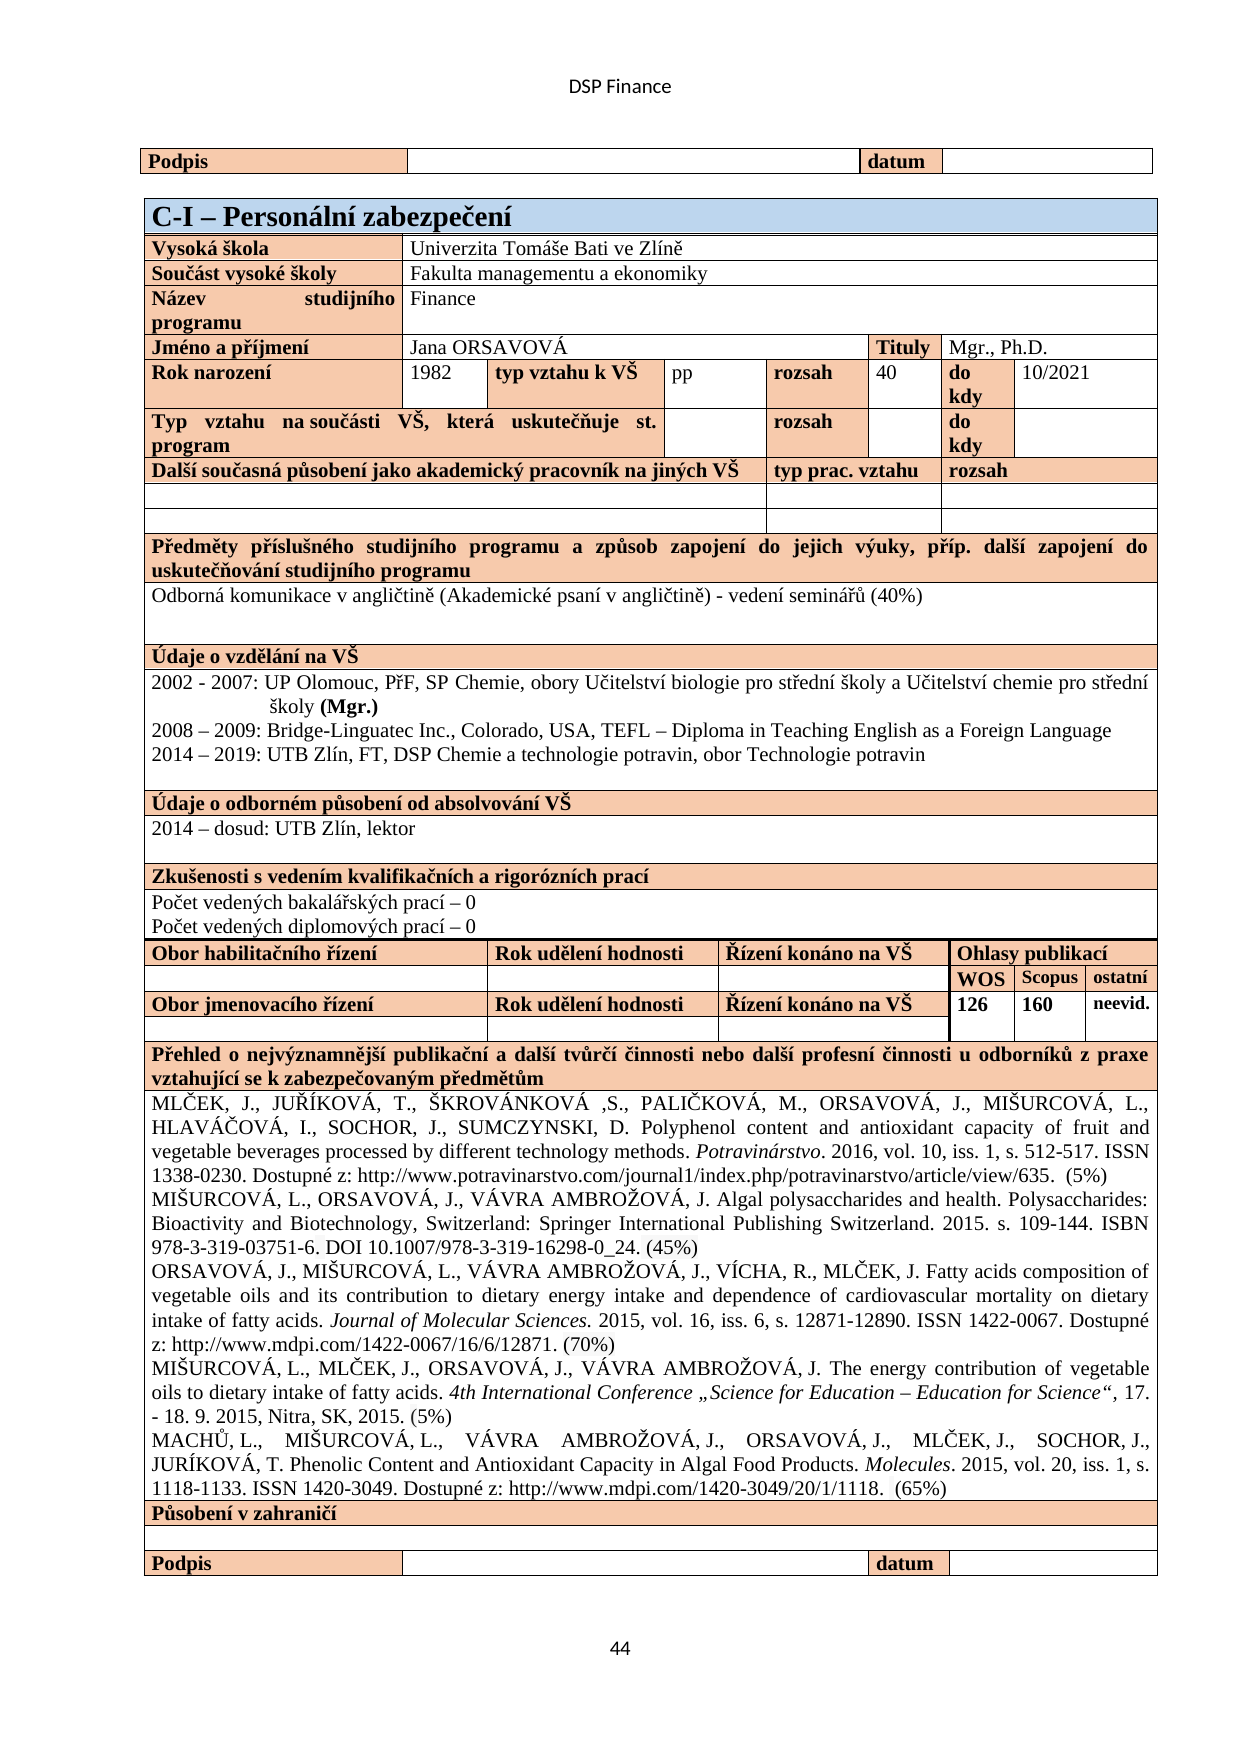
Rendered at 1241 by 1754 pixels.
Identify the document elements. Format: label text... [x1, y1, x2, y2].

table_cell 2014 – dosud: UTB Zlín, lektor [145, 816, 1157, 863]
table_cell Vysoká škola [145, 236, 402, 259]
table_cell [1015, 409, 1157, 457]
table_cell pp [665, 360, 766, 408]
table_cell [950, 1551, 1157, 1575]
table_cell [488, 1017, 718, 1041]
table_cell Předměty příslušného studijního programu a způsob zapojení do jejich výuky, příp. další zapojení do uskutečňování studijního programu [145, 534, 1157, 582]
table_cell typ vztahu k VŠ [488, 360, 664, 408]
table_cell Další současná působení jako akademický pracovník na jiných VŠ [145, 458, 766, 482]
table_cell 1982 [403, 360, 487, 408]
table_cell Jméno a příjmení [145, 335, 402, 359]
table_cell Odborná komunikace v angličtině (Akademické psaní v angličtině) - vedení seminářů (40%) [145, 583, 1157, 643]
table_cell Jana ORSAVOVÁ [403, 335, 868, 359]
table_cell [767, 484, 941, 507]
table_cell Součást vysoké školy [145, 261, 402, 285]
table_cell [943, 149, 1152, 173]
table_cell Řízení konáno na VŠ [719, 992, 948, 1016]
table_cell rozsah [767, 360, 868, 408]
table_cell 40 [869, 360, 941, 408]
table_cell Scopus [1015, 966, 1085, 991]
table_cell Fakulta managementu a ekonomiky [403, 261, 1157, 285]
table_cell [942, 484, 1157, 507]
table_cell typ prac. vztahu [767, 458, 941, 482]
table_cell Údaje o vzdělání na VŠ [145, 645, 1157, 668]
table_cell Tituly [869, 335, 941, 359]
table_cell Rok udělení hodnosti [488, 992, 718, 1016]
table_cell Přehled o nejvýznamnější publikační a další tvůrčí činnosti nebo další profesní činnosti u odborníků z praxe vztahující se k zabezpečovaným předmětům [145, 1042, 1157, 1090]
table_cell 160 [1015, 992, 1085, 1041]
table_cell ostatní [1086, 966, 1157, 991]
table_cell datum [869, 1551, 949, 1575]
table_cell [145, 1017, 487, 1041]
table_cell [145, 484, 766, 507]
table_cell Typ vztahu na součásti VŠ, která uskutečňuje st. program [145, 409, 664, 457]
table_cell rozsah [942, 458, 1157, 482]
table_cell [869, 409, 941, 457]
table_cell datum [861, 149, 942, 173]
table_cell Rok narození [145, 360, 402, 408]
table_cell [488, 966, 718, 991]
table_cell Ohlasy publikací [951, 941, 1157, 965]
table_cell Zkušenosti s vedením kvalifikačních a rigorózních prací [145, 864, 1157, 889]
table_cell WOS [951, 966, 1014, 991]
table_cell Podpis [145, 1551, 402, 1575]
table_cell Obor jmenovacího řízení [145, 992, 487, 1016]
table_cell MLČEK, J., JUŘÍKOVÁ, T., ŠKROVÁNKOVÁ ,S., PALIČKOVÁ, M., ORSAVOVÁ, J., MIŠURCOVÁ, L., HLAVÁČOVÁ, I., SOCHOR, J., SUMCZYNSKI, D. Polyphenol content and antioxidant capacity of fruit and vegetable beverages processed by different technology methods. Potravinárstvo. 2016, vol. 10, iss. 1, s. 512-517. ISSN 1338-0230. Dostupné z: http://www.potravinarstvo.com/journal1/index.php/potravinarstvo/article/view/635. (5%) MIŠURCOVÁ, L., ORSAVOVÁ, J., VÁVRA AMBROŽOVÁ, J. Algal polysaccharides and health. Polysaccharides: Bioactivity and Biotechnology, Switzerland: Springer International Publishing Switzerland. 2015. s. 109-144. ISBN 978-3-319-03751-6. DOI 10.1007/978-3-319-16298-0_24. (45%) ORSAVOVÁ, J., MIŠURCOVÁ, L., VÁVRA AMBROŽOVÁ, J., VÍCHA, R., MLČEK, J. Fatty acids composition of vegetable oils and its contribution to dietary energy intake and dependence of cardiovascular mortality on dietary intake of fatty acids. Journal of Molecular Sciences. 2015, vol. 16, iss. 6, s. 12871-12890. ISSN 1422-0067. Dostupné z: http://www.mdpi.com/1422-0067/16/6/12871. (70%) Mišurcová, L., Mlček, J., Orsavová, J., Vávra Ambrožová, J. The energy contribution of vegetable oils to dietary intake of fatty acids. 4th International Conference „Science for Education – Education for Science“, 17. - 18. 9. 2015, Nitra, SK, 2015. (5%) Machů, L., Mišurcová, L., Vávra Ambrožová, J., Orsavová, J., Mlček, J., Sochor, J., Juríková, T. Phenolic Content and Antioxidant Capacity in Algal Food Products. Molecules. 2015, vol. 20, iss. 1, s. 1118-1133. ISSN 1420-3049. Dostupné z: http://www.mdpi.com/1420-3049/20/1/1118. (65%) [145, 1091, 1157, 1500]
table_cell Mgr., Ph.D. [942, 335, 1157, 359]
table_cell Rok udělení hodnosti [488, 941, 718, 965]
table_cell Finance [403, 286, 1157, 334]
table_cell Univerzita Tomáše Bati ve Zlíně [403, 236, 1157, 259]
table_cell Název studijního programu [145, 286, 402, 334]
table_cell Řízení konáno na VŠ [719, 941, 948, 965]
table_cell Obor habilitačního řízení [145, 941, 487, 965]
table_cell [665, 409, 766, 457]
table_cell do kdy [942, 409, 1014, 457]
table_cell [145, 509, 766, 533]
table_cell [719, 966, 948, 991]
table_cell Údaje o odborném působení od absolvování VŠ [145, 791, 1157, 815]
table_cell do kdy [942, 360, 1014, 408]
table_cell [408, 149, 859, 173]
table_header C-I – Personální zabezpečení [145, 199, 1157, 232]
table_cell Podpis [141, 149, 407, 173]
table_cell neevid. [1086, 992, 1157, 1041]
table_cell Počet vedených bakalářských prací – 0 Počet vedených diplomových prací – 0 [145, 890, 1157, 938]
table_cell rozsah [767, 409, 868, 457]
table_cell [942, 509, 1157, 533]
table_cell [767, 509, 941, 533]
table_cell 2002 - 2007: UP Olomouc, PřF, SP Chemie, obory Učitelství biologie pro střední školy a Učitelství chemie pro střední školy (Mgr.) 2008 – 2009: Bridge-Linguatec Inc., Colorado, USA, TEFL – Diploma in Teaching English as a Foreign Language 2014 – 2019: UTB Zlín, FT, DSP Chemie a technologie potravin, obor Technologie potravin [145, 670, 1157, 790]
table_cell [145, 1526, 1157, 1550]
table_cell Působení v zahraničí [145, 1501, 1157, 1525]
table_cell [403, 1551, 868, 1575]
table_cell 126 [951, 992, 1014, 1041]
table_cell [719, 1017, 948, 1041]
table_cell 10/2021 [1015, 360, 1157, 408]
table_cell [145, 966, 487, 991]
